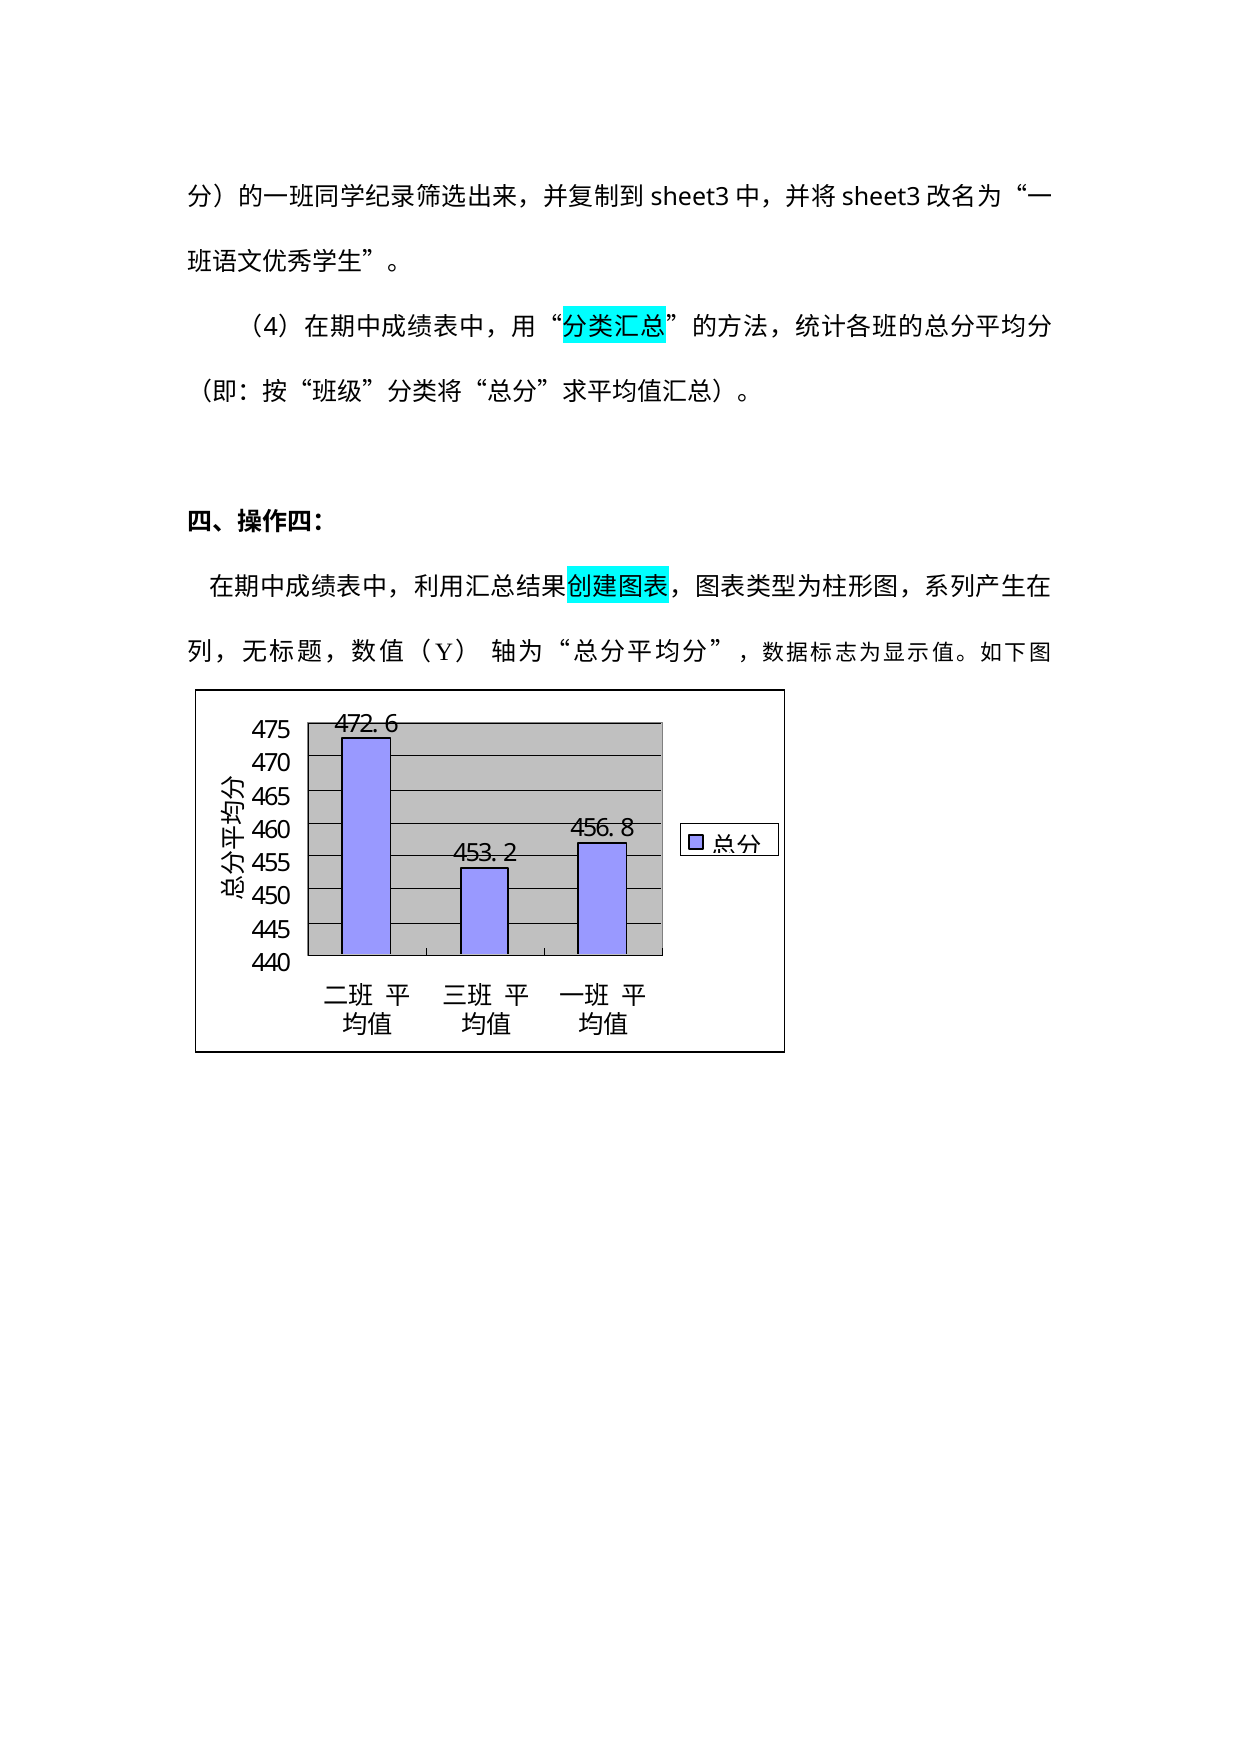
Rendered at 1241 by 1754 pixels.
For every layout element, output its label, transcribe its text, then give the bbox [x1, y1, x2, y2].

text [187, 162, 1053, 292]
text 四、操作四： [187, 487, 1053, 552]
text （4）在期中成绩表中，用“分类汇总”的方法，统计各班的总分平均分（即：按“班级”分类将“总分”求平均值汇总）。 [187, 292, 1053, 422]
text 在期中成绩表中，利用汇总结果创建图表，图表类型为柱形图，系列产生在列，无标题，数值（Y） 轴为“总分平均分”，数据标志为显示值。如下图 [187, 552, 1053, 1072]
